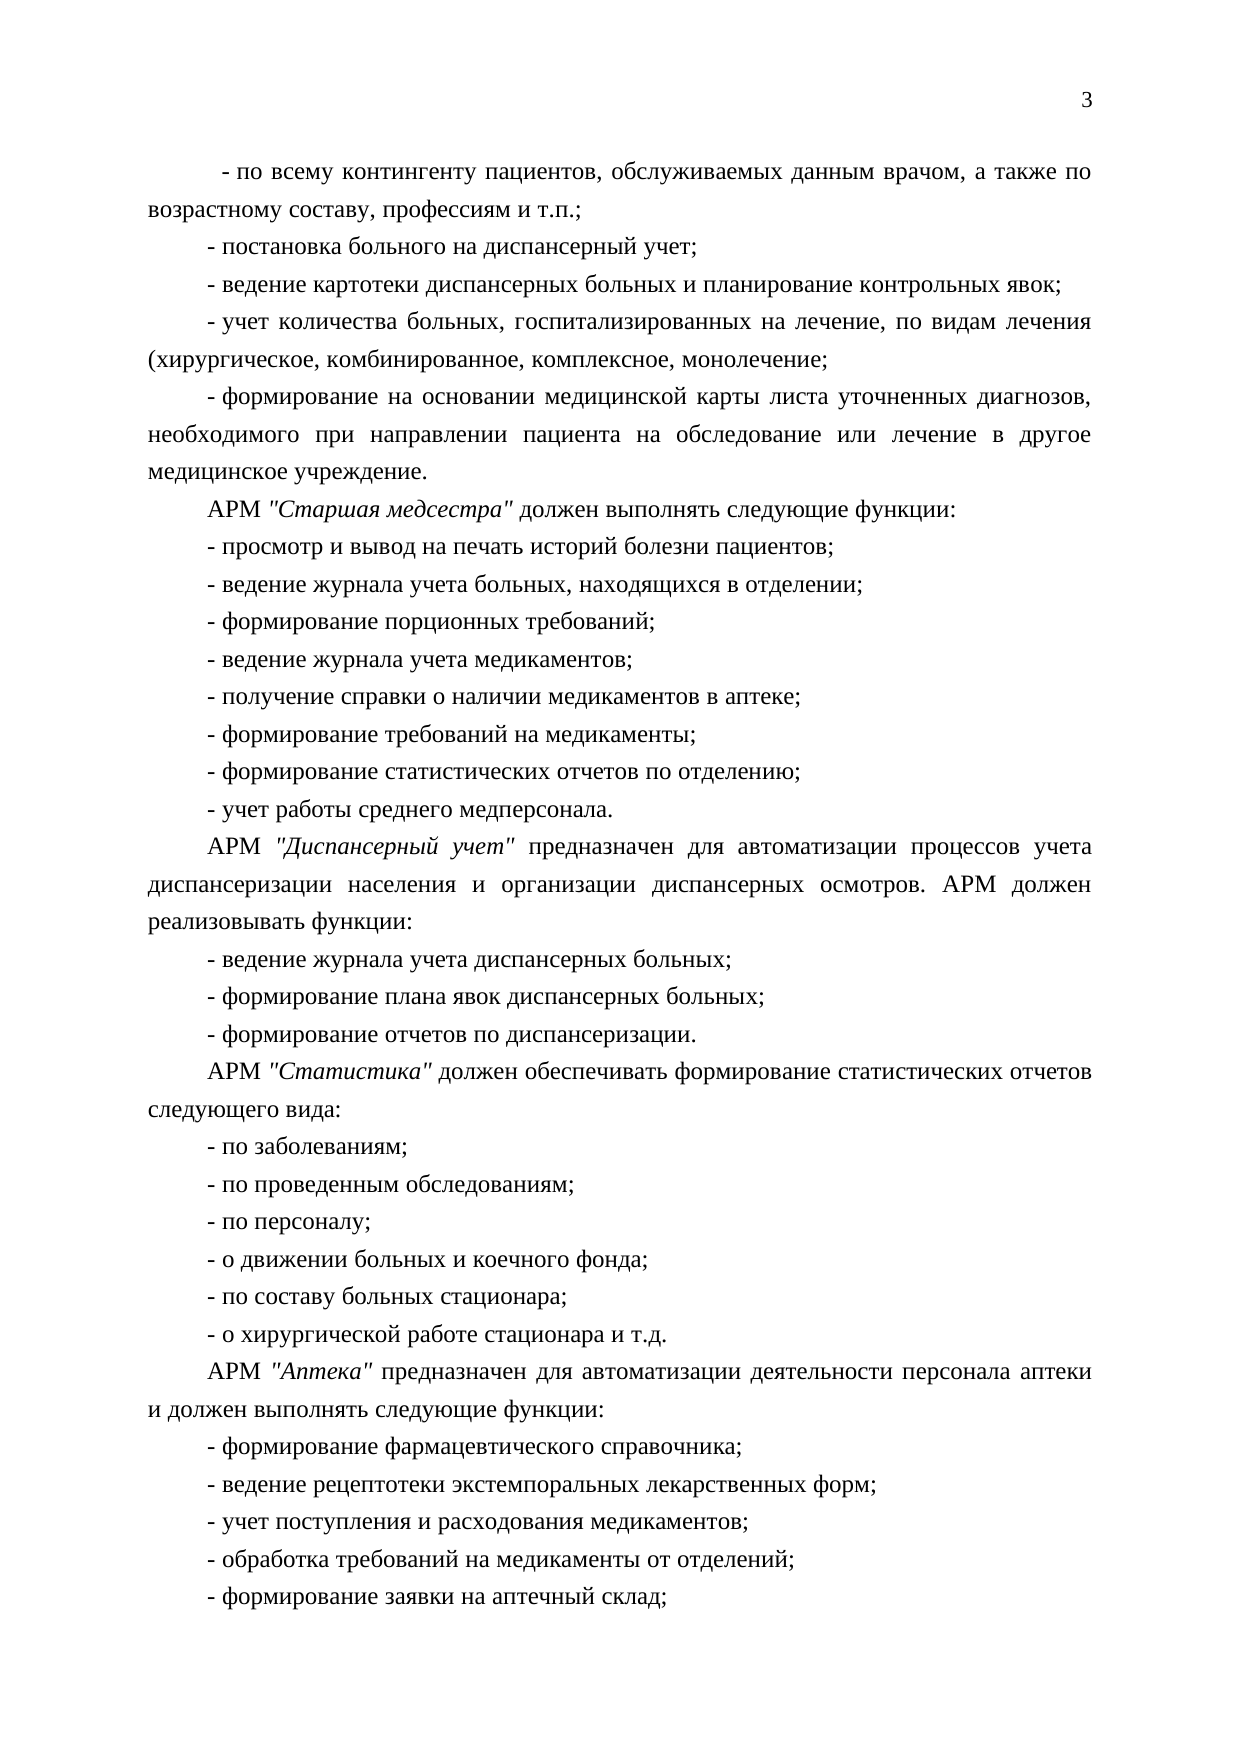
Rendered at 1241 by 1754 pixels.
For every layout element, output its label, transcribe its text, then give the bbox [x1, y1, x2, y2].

text - формирование фармацевтического справочника; [148, 1423, 1092, 1460]
text - формирование требований на медикаменты; [148, 710, 1092, 748]
text - учет поступления и расходования медикаментов; [148, 1498, 1092, 1535]
text - формирование заявки на аптечный склад; [148, 1573, 1092, 1610]
text - обработка требований на медикаменты от отделений; [148, 1535, 1092, 1573]
text АРМ "Старшая медсестра" должен выполнять следующие функции: [148, 485, 1092, 523]
text - по заболеваниям; [148, 1123, 1092, 1160]
text - ведение журнала учета диспансерных больных; [148, 935, 1092, 973]
text - ведение рецептотеки экстемпоральных лекарственных форм; [148, 1460, 1092, 1498]
text АРМ "Аптека" предназначен для автоматизации деятельности персонала аптеки и должен выполнять следующие функции: [148, 1348, 1092, 1423]
text АРМ "Статистика" должен обеспечивать формирование статистических отчетов следующего вида: [148, 1048, 1092, 1123]
text АРМ "Диспансерный учет" предназначен для автоматизации процессов учета диспансеризации населения и организации диспансерных осмотров. АРМ должен реализовывать функции: [148, 823, 1092, 935]
text - о движении больных и коечного фонда; [148, 1235, 1092, 1273]
text - по персоналу; [148, 1198, 1092, 1235]
text - ведение журнала учета медикаментов; [148, 635, 1092, 673]
text - просмотр и вывод на печать историй болезни пациентов; [148, 523, 1092, 560]
text - о хирургической работе стационара и т.д. [148, 1310, 1092, 1348]
text - получение справки о наличии медикаментов в аптеке; [148, 673, 1092, 710]
text - учет количества больных, госпитализированных на лечение, по видам лечения (хирургическое, комбинированное, комплексное, монолечение; [148, 298, 1092, 373]
text - по проведенным обследованиям; [148, 1160, 1092, 1198]
text - формирование плана явок диспансерных больных; [148, 973, 1092, 1010]
text - учет работы среднего медперсонала. [148, 785, 1092, 823]
text - по составу больных стационара; [148, 1273, 1092, 1310]
text - постановка больного на диспансерный учет; [148, 223, 1092, 260]
text - ведение картотеки диспансерных больных и планирование контрольных явок; [148, 260, 1092, 298]
text - формирование отчетов по диспансеризации. [148, 1010, 1092, 1048]
text - ведение журнала учета больных, находящихся в отделении; [148, 560, 1092, 598]
text - формирование порционных требований; [148, 598, 1092, 635]
text - по всему контингенту пациентов, обслуживаемых данным врачом, а также по возрастному составу, профессиям и т.п.; [148, 148, 1092, 223]
text - формирование на основании медицинской карты листа уточненных диагнозов, необходимого при направлении пациента на обследование или лечение в другое медицинское учреждение. [148, 373, 1092, 485]
text - формирование статистических отчетов по отделению; [148, 748, 1092, 785]
